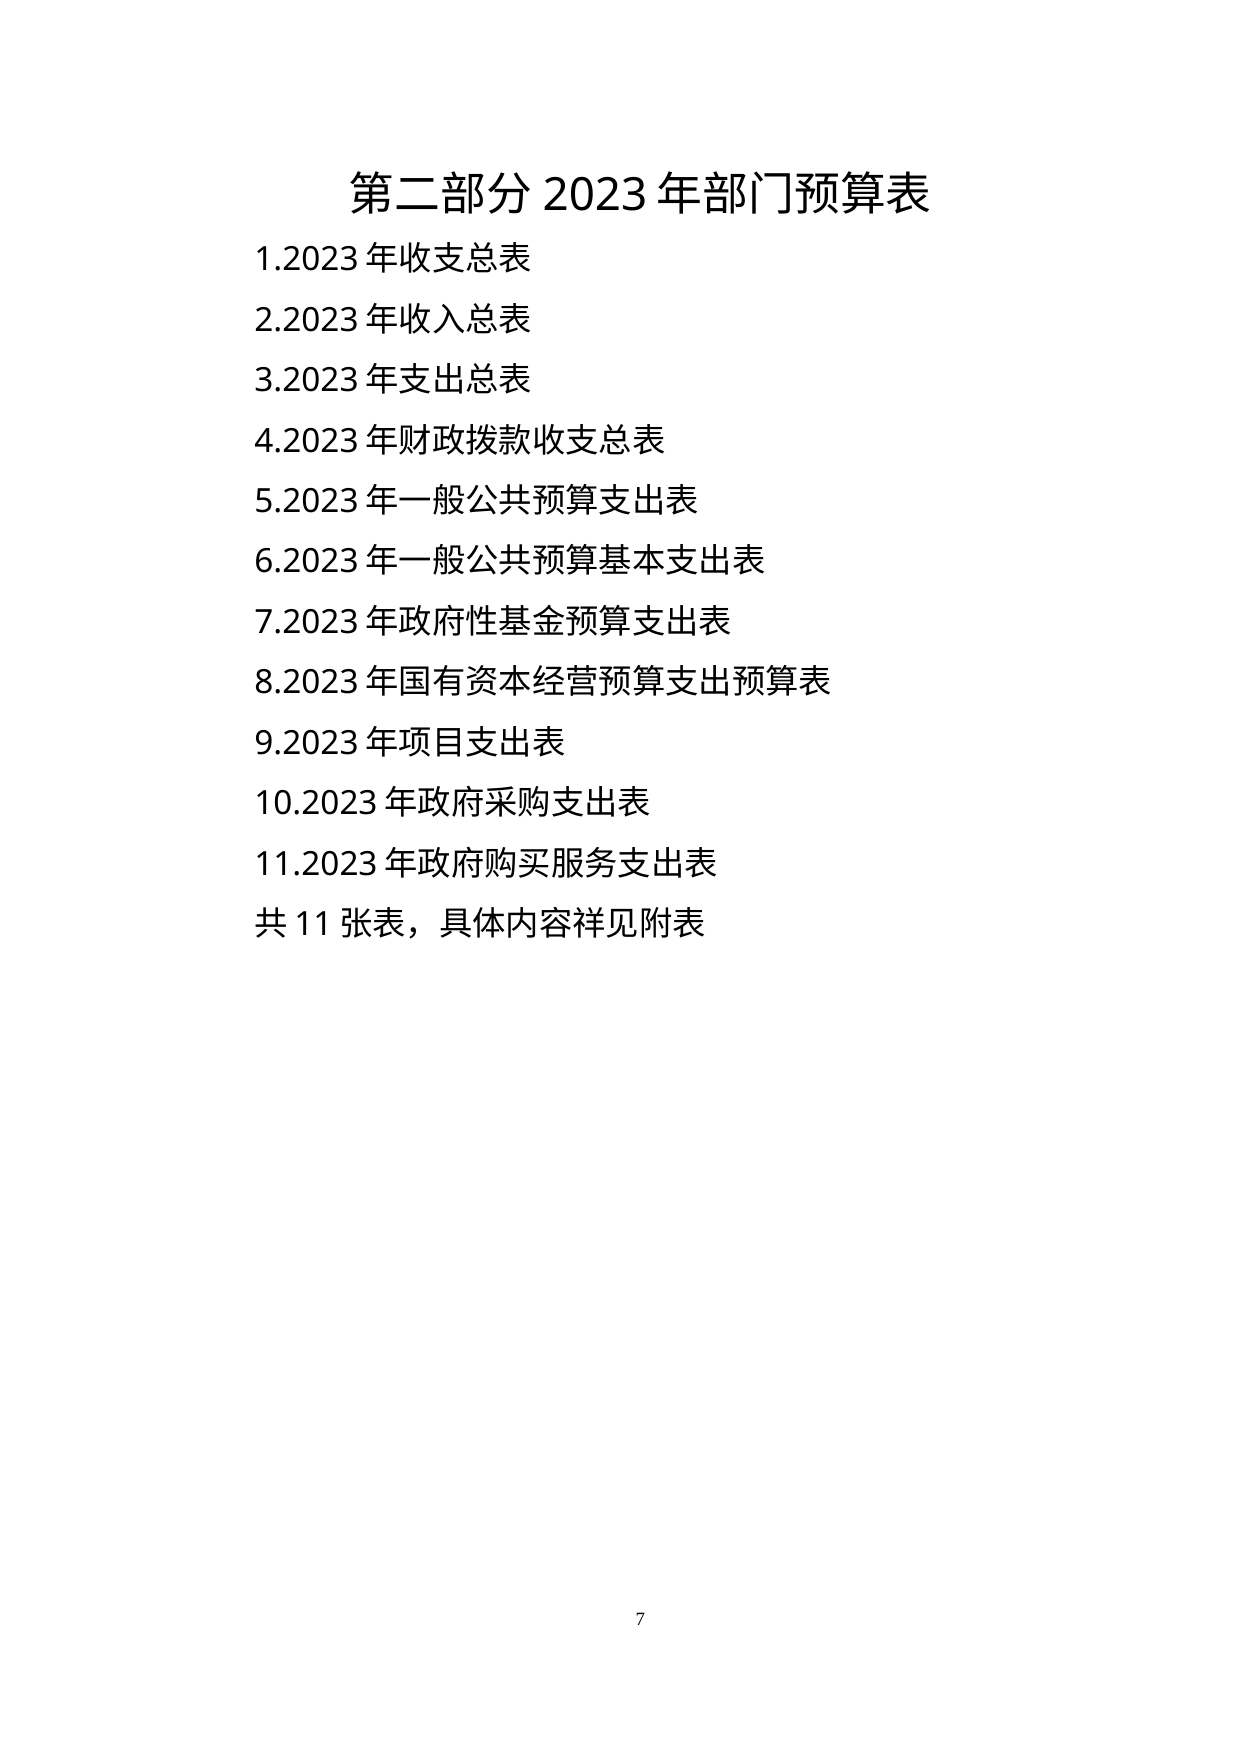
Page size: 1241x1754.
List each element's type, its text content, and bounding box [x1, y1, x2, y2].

text 7.2023年政府性基金预算支出表 [187, 585, 1093, 645]
text 6.2023年一般公共预算基本支出表 [187, 524, 1093, 585]
text 9.2023年项目支出表 [187, 706, 1093, 766]
text 10.2023年政府采购支出表 [187, 766, 1093, 827]
text 2.2023年收入总表 [187, 283, 1093, 343]
text 4.2023年财政拨款收支总表 [187, 404, 1093, 464]
text 8.2023年国有资本经营预算支出预算表 [187, 645, 1093, 706]
text 共11张表，具体内容祥见附表 [187, 887, 1093, 947]
text 11.2023年政府购买服务支出表 [187, 827, 1093, 887]
text 1.2023年收支总表 [187, 222, 1093, 283]
text 3.2023年支出总表 [187, 343, 1093, 404]
text 第二部分 2023年部门预算表 [187, 162, 1093, 222]
text 5.2023年一般公共预算支出表 [187, 464, 1093, 524]
